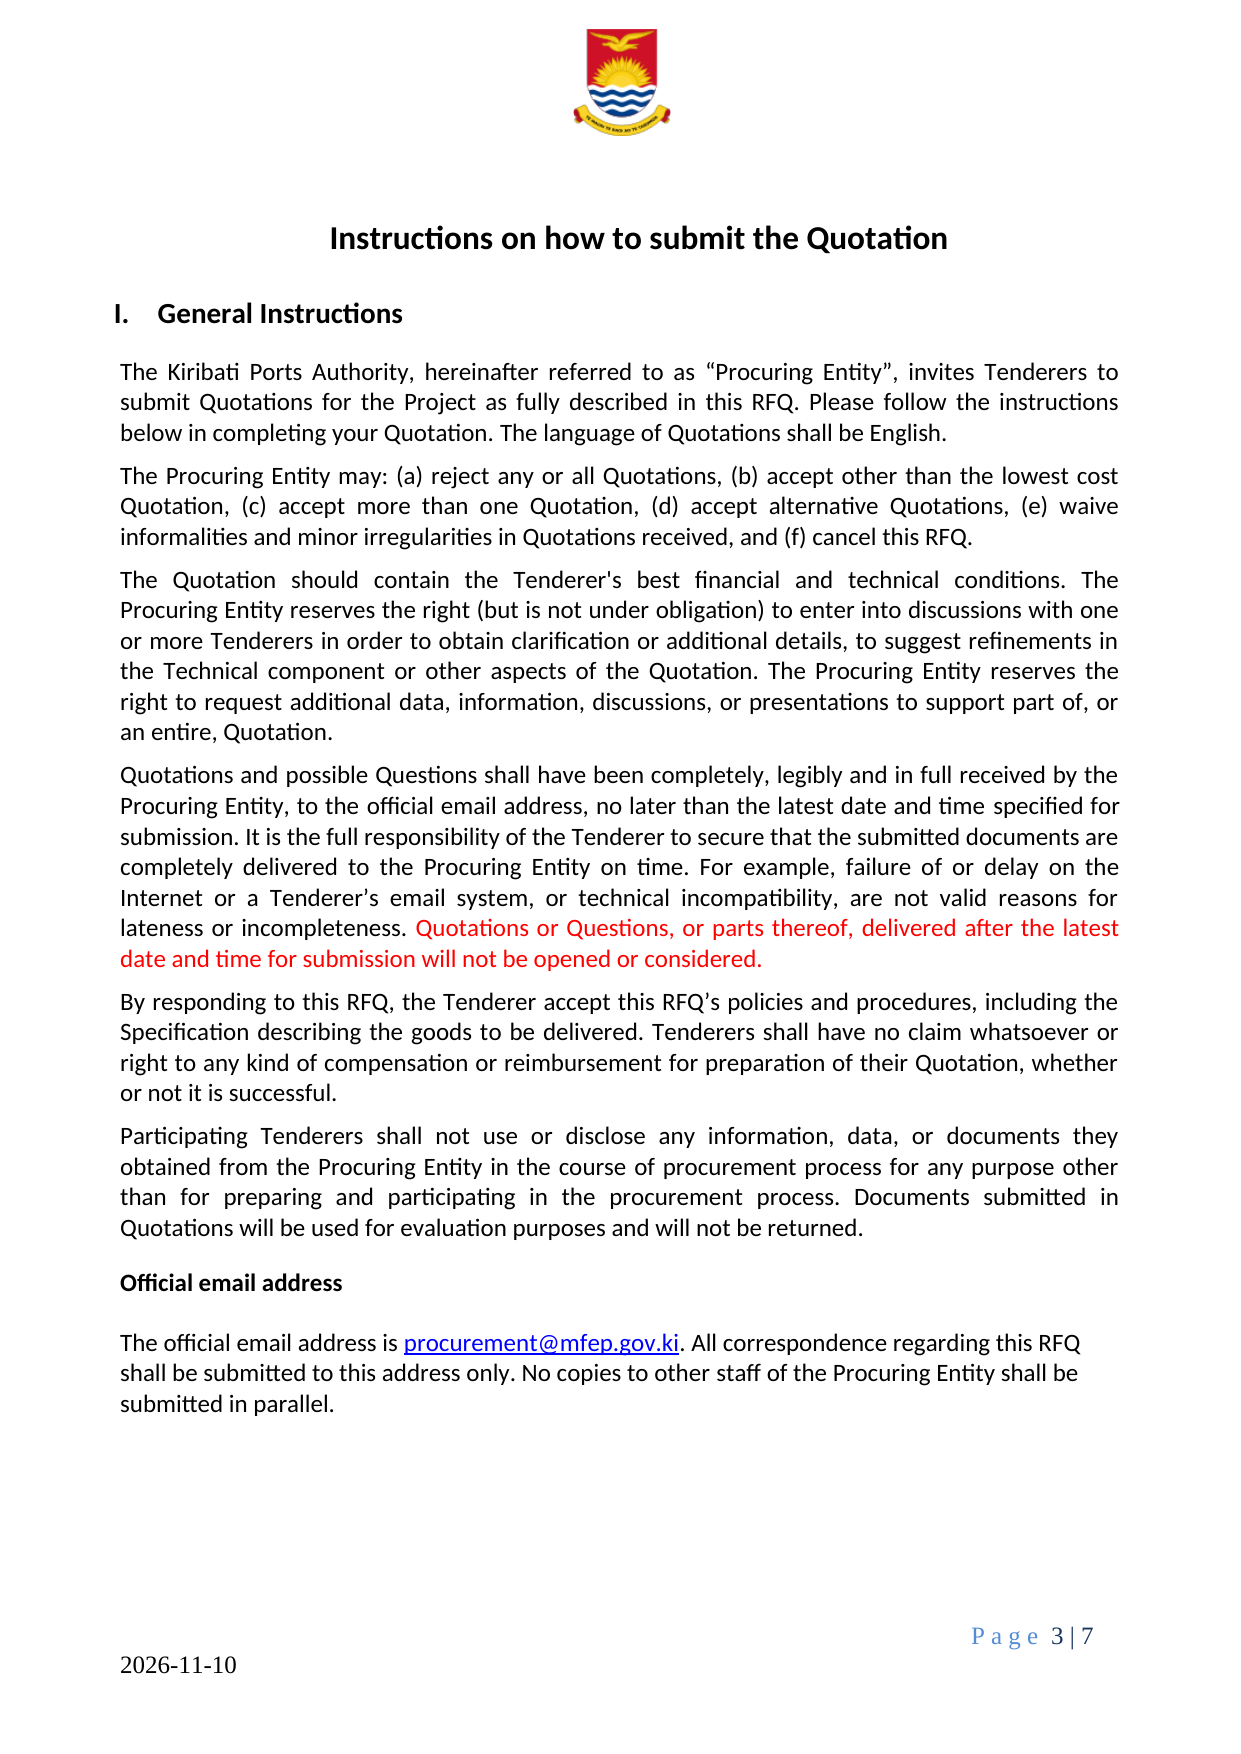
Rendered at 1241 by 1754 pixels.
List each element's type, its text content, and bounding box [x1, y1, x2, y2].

text The Quotation should contain the Tenderer's best financial and technical conditions. The Procuring Entity reserves the right (but is not under obligation) to enter into discussions with one or more Tenderers in order to obtain clarification or additional details, to suggest refinements in the Technical component or other aspects of the Quotation. The Procuring Entity reserves the right to request additional data, information, discussions, or presentations to support part of, or an entire, Quotation. [120, 564, 1120, 747]
picture [573, 29, 671, 136]
text The official email address is procurement@mfep.gov.ki. All correspondence regarding this RFQ shall be submitted to this address only. No copies to other staff of the Procuring Entity shall be submitted in parallel. [120, 1327, 1120, 1419]
text Quotations and possible Questions shall have been completely, legibly and in full received by the Procuring Entity, to the official email address, no later than the latest date and time specified for submission. It is the full responsibility of the Tenderer to secure that the submitted documents are completely delivered to the Procuring Entity on time. For example, failure of or delay on the Internet or a Tenderer’s email system, or technical incompatibility, are not valid reasons for lateness or incompleteness. Quotations or Questions, or parts thereof, delivered after the latest date and time for submission will not be opened or considered. [120, 759, 1120, 973]
text The Kiribati Ports Authority, hereinafter referred to as “Procuring Entity”, invites Tenderers to submit Quotations for the Project as fully described in this RFQ. Please follow the instructions below in completing your Quotation. The language of Quotations shall be English. [120, 356, 1120, 447]
subtitle Instructions on how to submit the Quotation [157, 217, 1120, 258]
text The Procuring Entity may: (a) reject any or all Quotations, (b) accept other than the lowest cost Quotation, (c) accept more than one Quotation, (d) accept alternative Quotations, (e) waive informalities and minor irregularities in Quotations received, and (f) cancel this RFQ. [120, 460, 1120, 551]
text Participating Tenderers shall not use or disclose any information, data, or documents they obtained from the Procuring Entity in the course of procurement process for any purpose other than for preparing and participating in the procurement process. Documents submitted in Quotations will be used for evaluation purposes and will not be returned. [120, 1120, 1120, 1242]
subtitle Official email address [120, 1267, 1120, 1298]
subtitle General Instructions [129, 295, 1120, 331]
text By responding to this RFQ, the Tenderer accept this RFQ’s policies and procedures, including the Specification describing the goods to be delivered. Tenderers shall have no claim whatsoever or right to any kind of compensation or reimbursement for preparation of their Quotation, whether or not it is successful. [120, 986, 1120, 1108]
